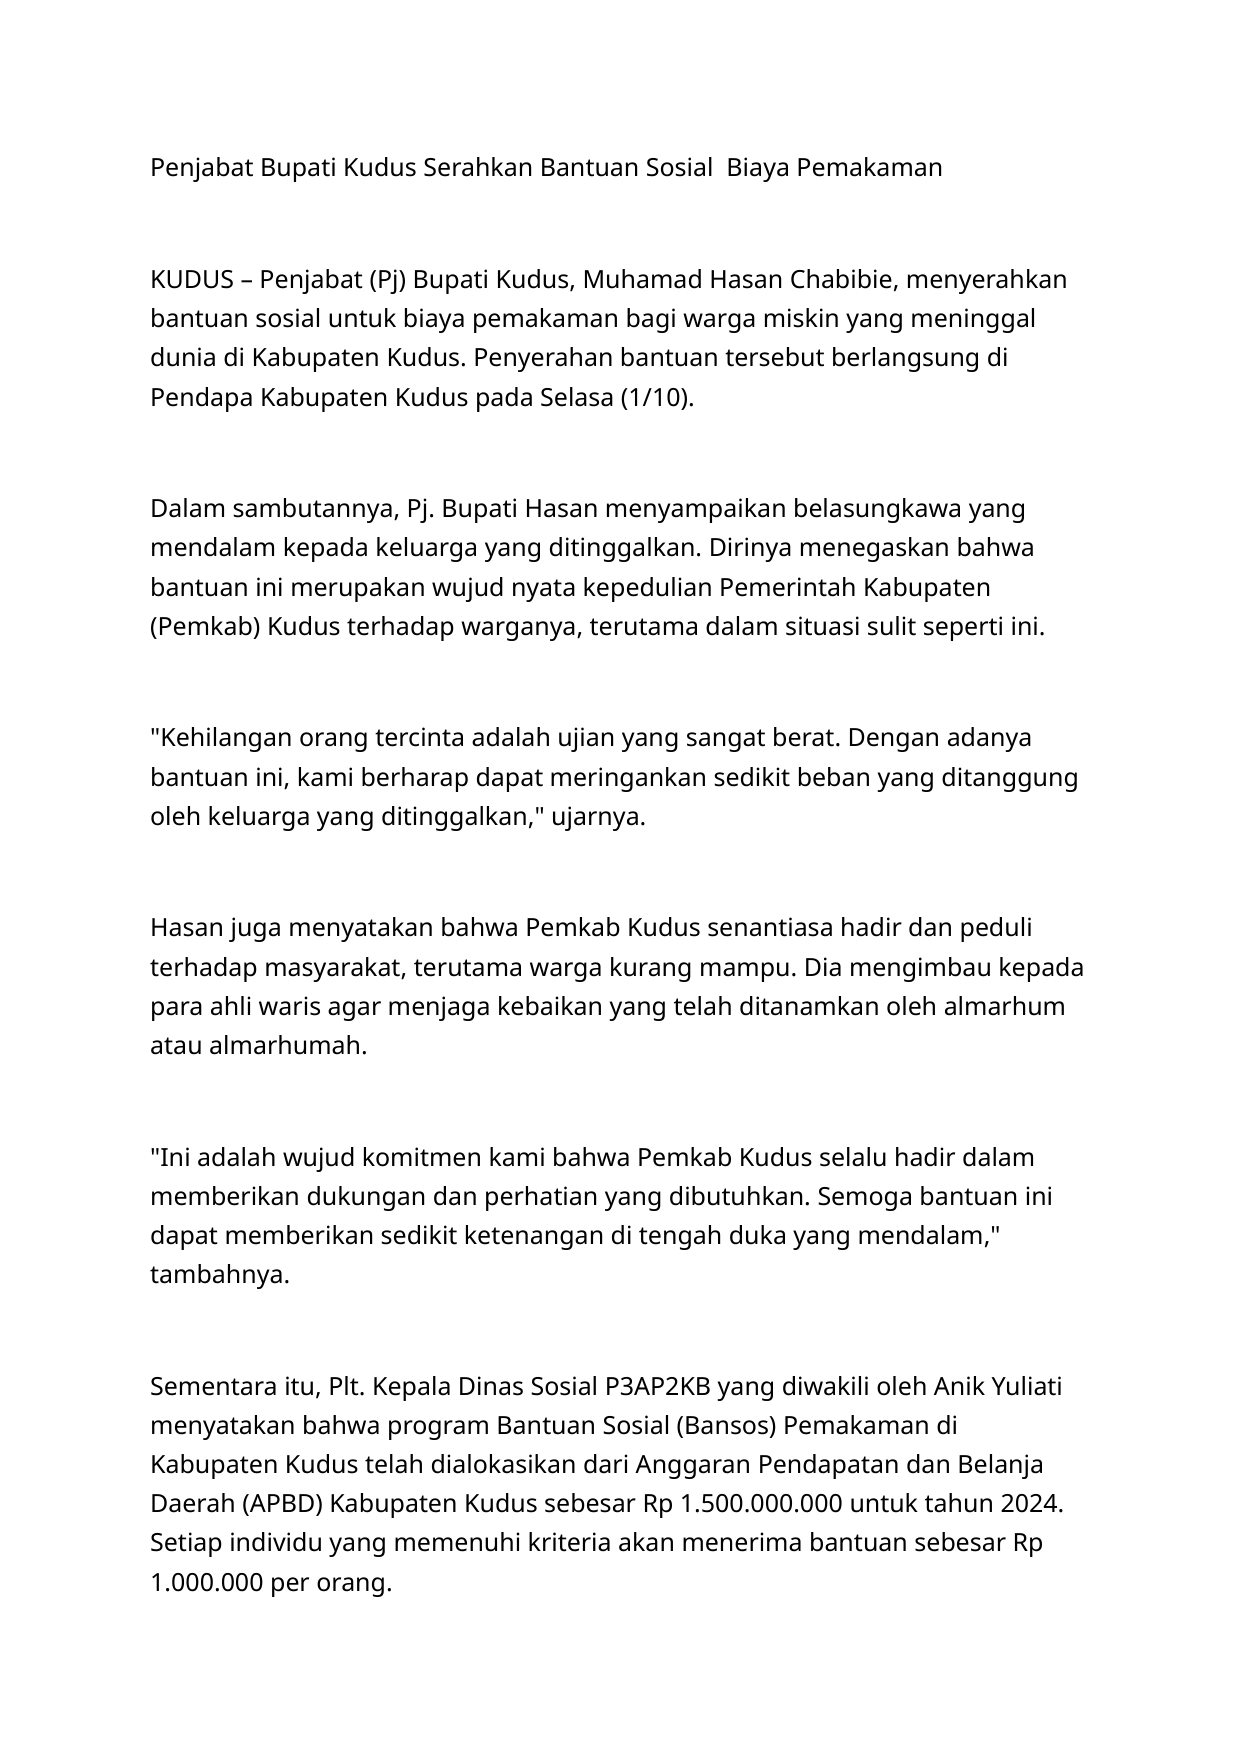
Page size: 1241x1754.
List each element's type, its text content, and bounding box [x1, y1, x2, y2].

text "Kehilangan orang tercinta adalah ujian yang sangat berat. Dengan adanya bantuan ini, kami berharap dapat meringankan sedikit beban yang ditanggung oleh keluarga yang ditinggalkan," ujarnya. [150, 720, 1090, 832]
text Penjabat Bupati Kudus Serahkan Bantuan Sosial Biaya Pemakaman [150, 150, 1090, 184]
text Dalam sambutannya, Pj. Bupati Hasan menyampaikan belasungkawa yang mendalam kepada keluarga yang ditinggalkan. Dirinya menegaskan bahwa bantuan ini merupakan wujud nyata kepedulian Pemerintah Kabupaten (Pemkab) Kudus terhadap warganya, terutama dalam situasi sulit seperti ini. [150, 491, 1090, 642]
text Hasan juga menyatakan bahwa Pemkab Kudus senantiasa hadir dan peduli terhadap masyarakat, terutama warga kurang mampu. Dia mengimbau kepada para ahli waris agar menjaga kebaikan yang telah ditanamkan oleh almarhum atau almarhumah. [150, 910, 1090, 1062]
text Sementara itu, Plt. Kepala Dinas Sosial P3AP2KB yang diwakili oleh Anik Yuliati menyatakan bahwa program Bantuan Sosial (Bansos) Pemakaman di Kabupaten Kudus telah dialokasikan dari Anggaran Pendapatan dan Belanja Daerah (APBD) Kabupaten Kudus sebesar Rp 1.500.000.000 untuk tahun 2024. Setiap individu yang memenuhi kriteria akan menerima bantuan sebesar Rp 1.000.000 per orang. [150, 1368, 1090, 1598]
text "Ini adalah wujud komitmen kami bahwa Pemkab Kudus selalu hadir dalam memberikan dukungan dan perhatian yang dibutuhkan. Semoga bantuan ini dapat memberikan sedikit ketenangan di tengah duka yang mendalam," tambahnya. [150, 1139, 1090, 1291]
text KUDUS – Penjabat (Pj) Bupati Kudus, Muhamad Hasan Chabibie, menyerahkan bantuan sosial untuk biaya pemakaman bagi warga miskin yang meninggal dunia di Kabupaten Kudus. Penyerahan bantuan tersebut berlangsung di Pendapa Kabupaten Kudus pada Selasa (1/10). [150, 262, 1090, 413]
